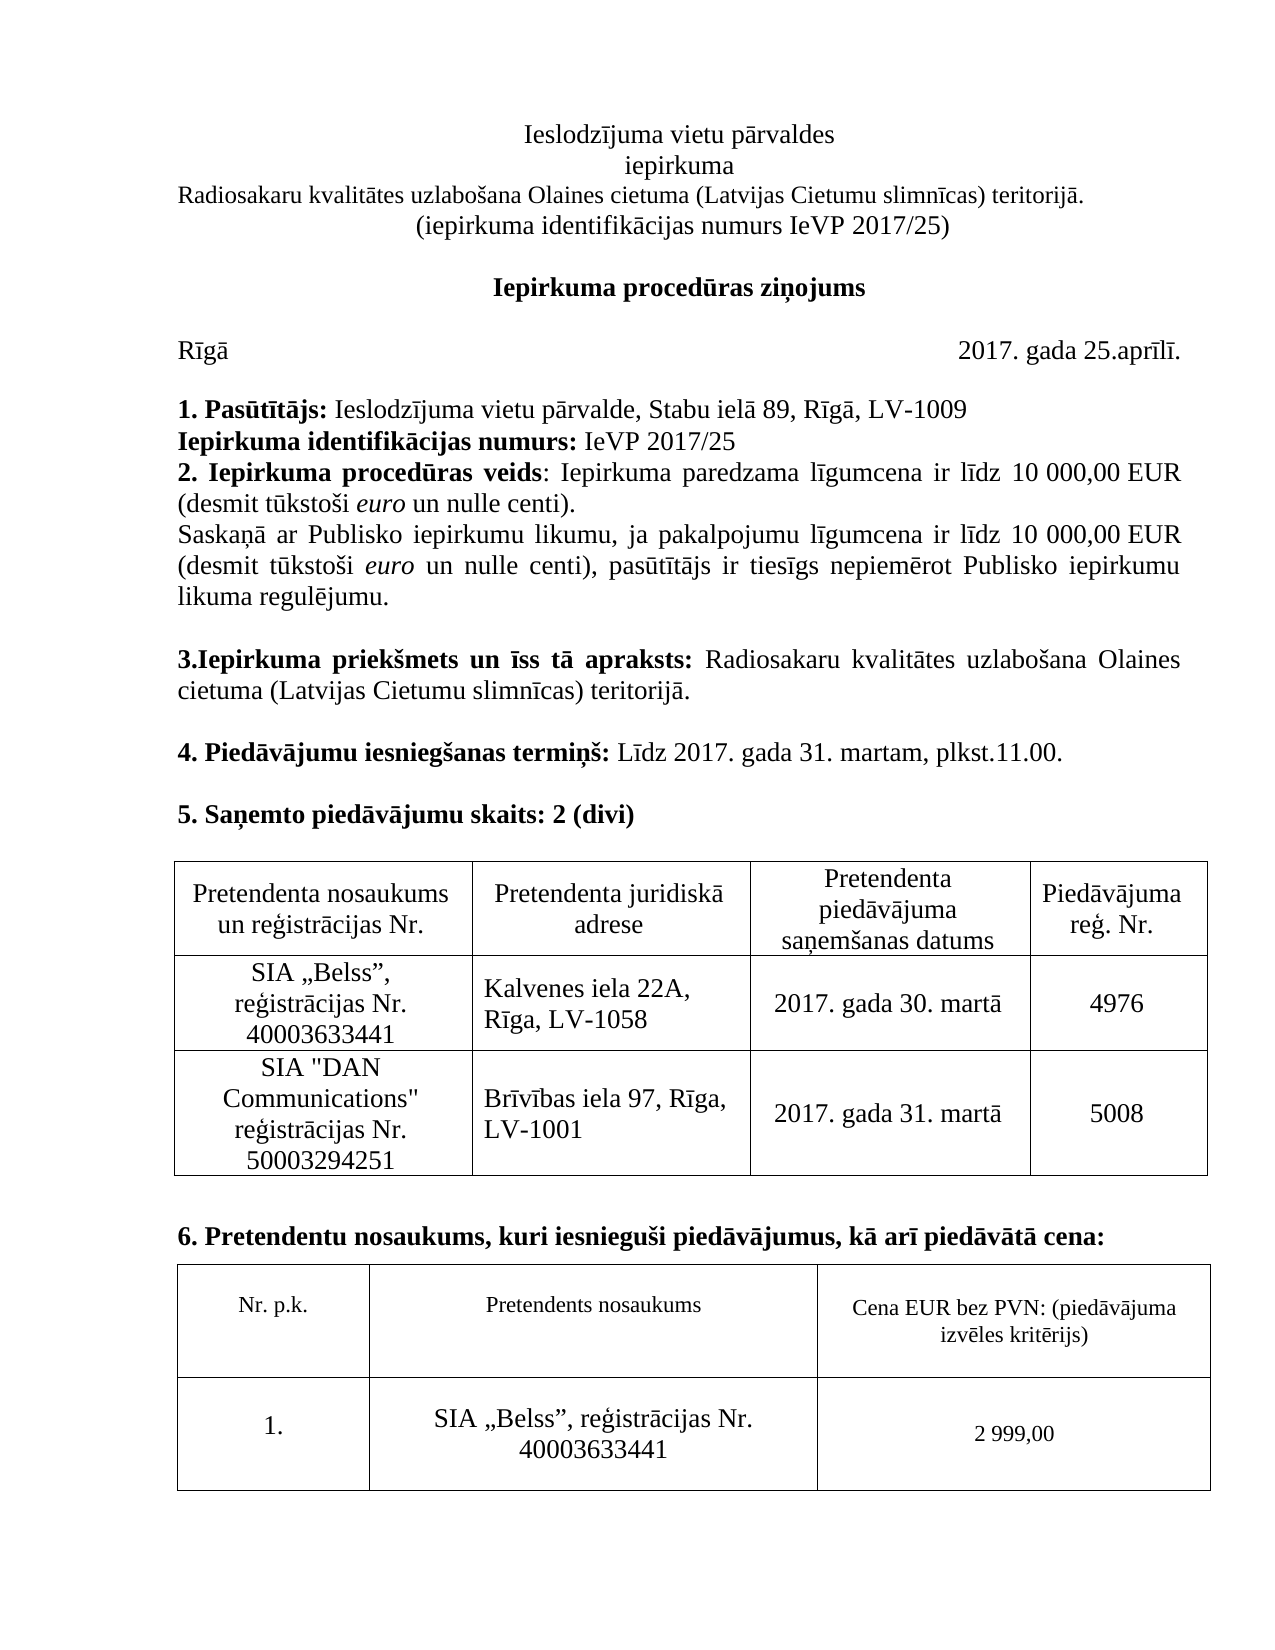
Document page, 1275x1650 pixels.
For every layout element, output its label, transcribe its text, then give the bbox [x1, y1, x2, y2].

table_header Pretendenta nosaukums un reģistrācijas Nr. [175, 862, 472, 955]
table_header Pretendents nosaukums [370, 1265, 817, 1377]
text 5. Saņemto piedāvājumu skaits: 2 (divi) [177, 798, 1181, 830]
text Ieslodzījuma vietu pārvaldes [177, 118, 1181, 149]
table_header Pretendenta juridiskā adrese [473, 862, 750, 955]
text 3.Iepirkuma priekšmets un īss tā apraksts: Radiosakaru kvalitātes uzlabošana Olaines cietuma (Latvijas Cietumu slimnīcas) teritorijā. [177, 643, 1181, 705]
table_header Cena EUR bez PVN: (piedāvājuma izvēles kritērijs) [818, 1265, 1210, 1377]
title Rīgā 2017. gada 25.aprīlī. [177, 334, 1181, 365]
text 1. Pasūtītājs: Ieslodzījuma vietu pārvalde, Stabu ielā 89, Rīgā, LV-1009 [177, 394, 1181, 425]
text 6. Pretendentu nosaukums, kuri iesnieguši piedāvājumus, kā arī piedāvātā cena: [177, 1220, 1181, 1251]
text 4. Piedāvājumu iesniegšanas termiņš: Līdz 2017. gada 31. martam, plkst.11.00. [177, 736, 1181, 767]
text Saskaņā ar Publisko iepirkumu likumu, ja pakalpojumu līgumcena ir līdz 10 000,00 EUR (desmit tūkstoši euro un nulle centi), pasūtītājs ir tiesīgs nepiemērot Publisko iepirkumu likuma regulējumu. [177, 518, 1181, 612]
table_cell 4976 [1031, 956, 1207, 1050]
table_header Pretendenta piedāvājuma saņemšanas datums [751, 862, 1030, 955]
text Radiosakaru kvalitātes uzlabošana Olaines cietuma (Latvijas Cietumu slimnīcas) teritorijā. [177, 180, 1275, 209]
table_cell Kalvenes iela 22A, Rīga, LV-1058 [473, 956, 750, 1050]
table_cell Brīvības iela 97, Rīga, LV-1001 [473, 1051, 750, 1175]
table_cell 1. [178, 1378, 369, 1489]
table_header Nr. p.k. [178, 1265, 369, 1377]
table_cell SIA „Belss”, reģistrācijas Nr. 40003633441 [370, 1378, 817, 1489]
table_cell SIA "DAN Communications" reģistrācijas Nr. 50003294251 [175, 1051, 472, 1175]
table_cell SIA „Belss”, reģistrācijas Nr. 40003633441 [175, 956, 472, 1050]
table_header Piedāvājuma reģ. Nr. [1031, 862, 1207, 955]
table_cell 5008 [1031, 1051, 1207, 1175]
subtitle iepirkuma [177, 149, 1181, 180]
table_cell 2 999,00 [818, 1378, 1210, 1489]
text Iepirkuma procedūras ziņojums [177, 271, 1181, 303]
text (iepirkuma identifikācijas numurs IeVP 2017/25) [177, 209, 1181, 240]
text 2. Iepirkuma procedūras veids: Iepirkuma paredzama līgumcena ir līdz 10 000,00 EUR (desmit tūkstoši euro un nulle centi). [177, 456, 1181, 518]
table_cell 2017. gada 30. martā [751, 956, 1030, 1050]
text Iepirkuma identifikācijas numurs: IeVP 2017/25 [177, 425, 1181, 456]
table_cell 2017. gada 31. martā [751, 1051, 1030, 1175]
